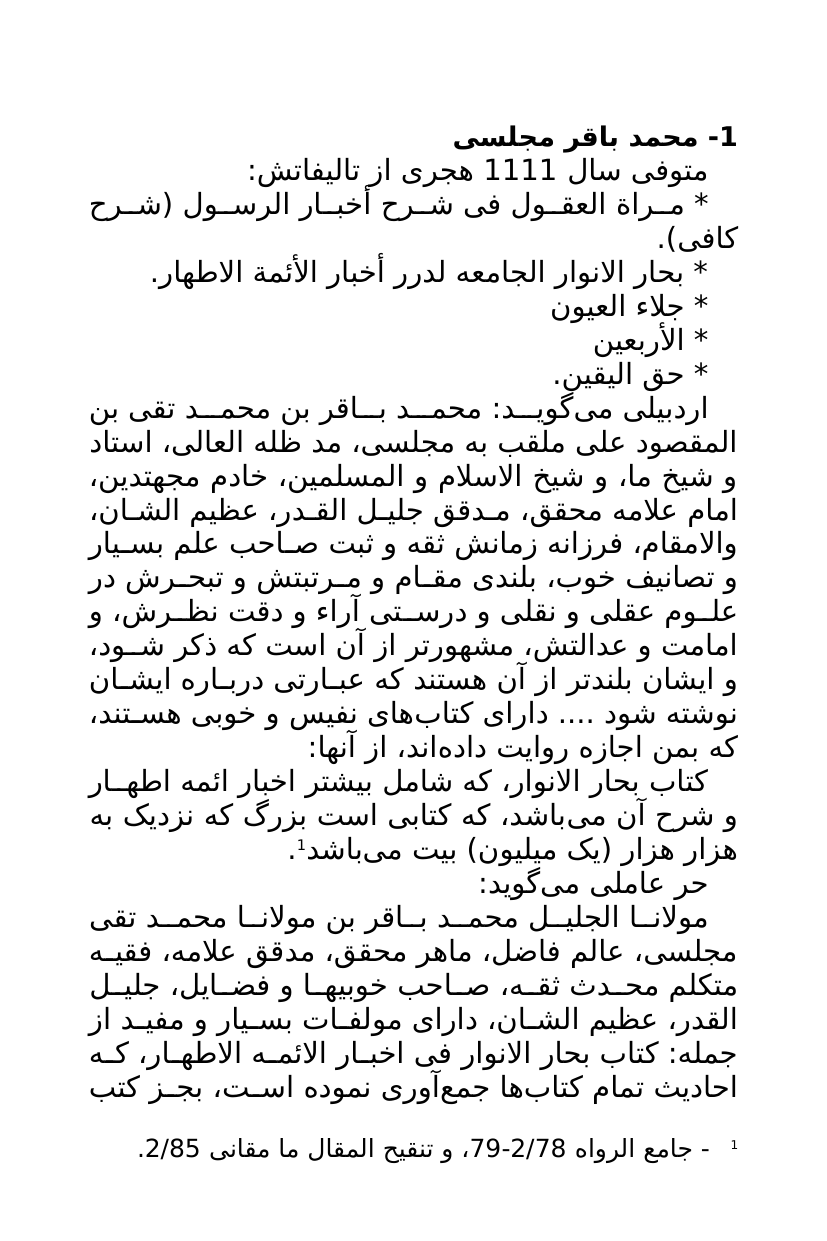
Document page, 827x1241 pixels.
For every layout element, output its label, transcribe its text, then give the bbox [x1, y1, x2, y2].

text حر عاملی می‌گوید: [89, 866, 738, 900]
text متوفی سال 1111 هجری از تالیفاتش: [89, 153, 738, 187]
text * حق الیقین. [89, 357, 738, 391]
text * مراة العقول فی شرح أخبار الرسول (شرح کافی). [89, 187, 738, 255]
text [89, 900, 738, 1104]
text اردبیلی می‌گوید: محمد باقر بن محمد تقی بن المقصود علی ملقب به مجلسی، مد ظله العالی، استاد و شیخ ما، و شیخ الاسلام و المسلمین، خادم مجهتدین، امام علامه محقق، مدقق جلیل القدر، عظیم الشان، والامقام، فرزانه زمانش ثقه و ثبت صاحب علم بسیار و تصانیف خوب، بلندی مقام و مرتبتش و تبحرش در علوم عقلی و نقلی و درستی آراء و دقت نظرش، و امامت و عدالتش، مشهورتر از آن است که ذکر شود، و ایشان بلندتر از آن هستند که عبارتی درباره ایشان نوشته شود .... دارای کتاب‌های نفیس و خوبی هستند، که بمن اجازه روایت داده‌اند، از آنها: [89, 391, 738, 764]
text * بحار الانوار الجامعه لدرر أخبار الأئمة الاطهار. [89, 255, 738, 289]
text * جلاء العیون [89, 289, 738, 323]
text کتاب بحار الانوار، که شامل بیشتر اخبار ائمه اطهار و شرح آن می‌باشد، که کتابی است بزرگ که نزدیک به هزار هزار (یک میلیون) بیت می‌باشد. [89, 764, 738, 866]
title 1- محمد باقر مجلسی [89, 122, 738, 153]
text * الأربعین [89, 323, 738, 357]
